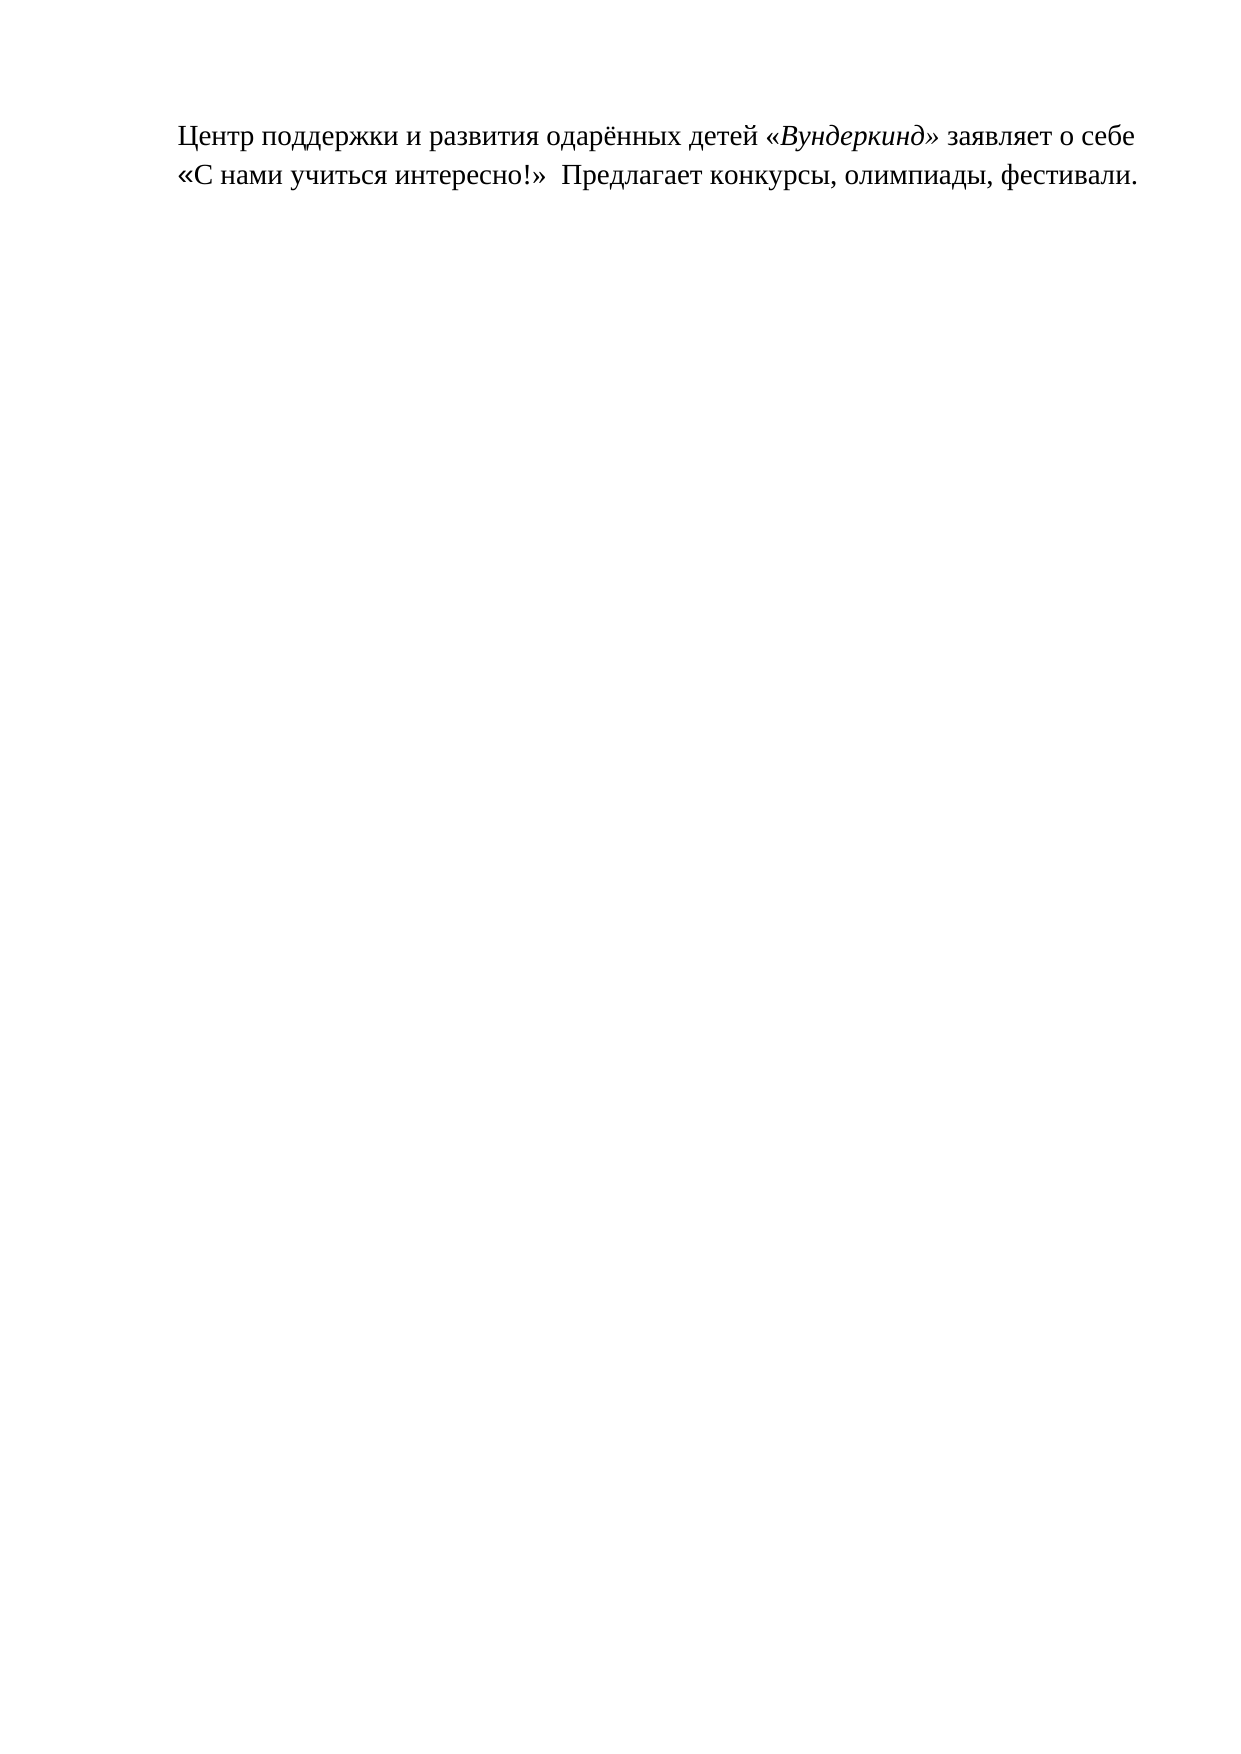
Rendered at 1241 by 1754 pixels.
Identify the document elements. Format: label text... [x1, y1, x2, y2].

text Центр поддержки и развития одарённых детей «Вундеркинд» заявляет о себе «С нами учиться интересно!» Предлагает конкурсы, олимпиады, фестивали. [177, 118, 1152, 190]
